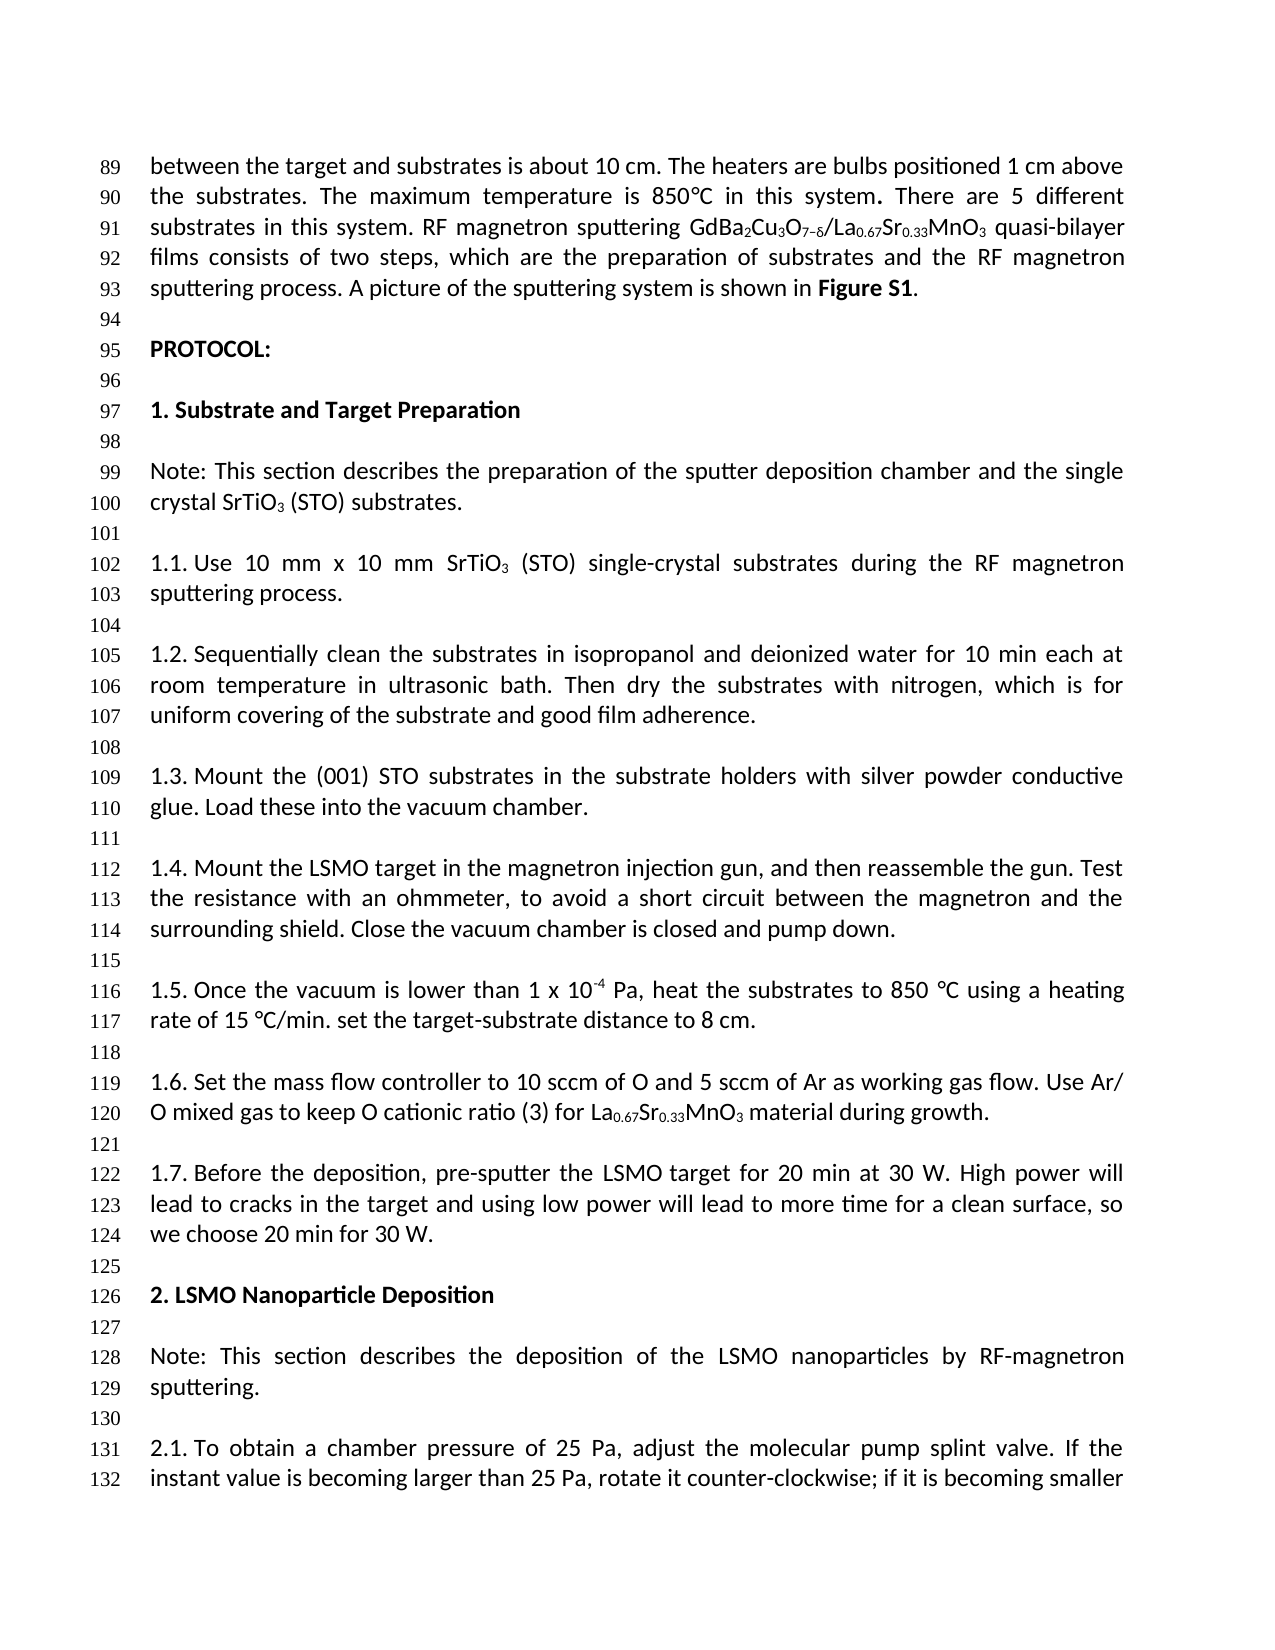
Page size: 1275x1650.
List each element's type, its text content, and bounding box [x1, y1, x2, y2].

list Set the mass flow controller to 10 sccm of O and 5 sccm of Ar as working gas flow. Use Ar/ O mixed gas to keep O cationic ratio (3) for La0.67Sr0.33MnO3 material during growth. [150, 1066, 1125, 1127]
text Note: This section describes the preparation of the sputter deposition chamber and the single crystal SrTiO3 (STO) substrates. [150, 455, 1125, 516]
list Substrate and Target Preparation [150, 394, 1125, 425]
list Before the deposition, pre-sputter the LSMO target for 20 min at 30 W. High power will lead to cracks in the target and using low power will lead to more time for a clean surface, so we choose 20 min for 30 W. [150, 1157, 1125, 1249]
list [150, 1432, 1125, 1493]
list LSMO Nanoparticle Deposition [150, 1279, 1125, 1310]
text PROTOCOL: [150, 333, 1125, 364]
list Once the vacuum is lower than 1 x 10-4 Pa, heat the substrates to 850 °C using a heating rate of 15 °C/min. set the target-substrate distance to 8 cm. [150, 974, 1125, 1035]
list Mount the (001) STO substrates in the substrate holders with silver powder conductive glue. Load these into the vacuum chamber. [150, 760, 1125, 821]
text Note: This section describes the deposition of the LSMO nanoparticles by RF-magnetron sputtering. [150, 1340, 1125, 1401]
list Mount the LSMO target in the magnetron injection gun, and then reassemble the gun. Test the resistance with an ohmmeter, to avoid a short circuit between the magnetron and the surrounding shield. Close the vacuum chamber is closed and pump down. [150, 852, 1125, 943]
list Use 10 mm x 10 mm SrTiO3 (STO) single-crystal substrates during the RF magnetron sputtering process. [150, 547, 1125, 608]
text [150, 150, 1125, 303]
list Sequentially clean the substrates in isopropanol and deionized water for 10 min each at room temperature in ultrasonic bath. Then dry the substrates with nitrogen, which is for uniform covering of the substrate and good film adherence. [150, 638, 1125, 730]
